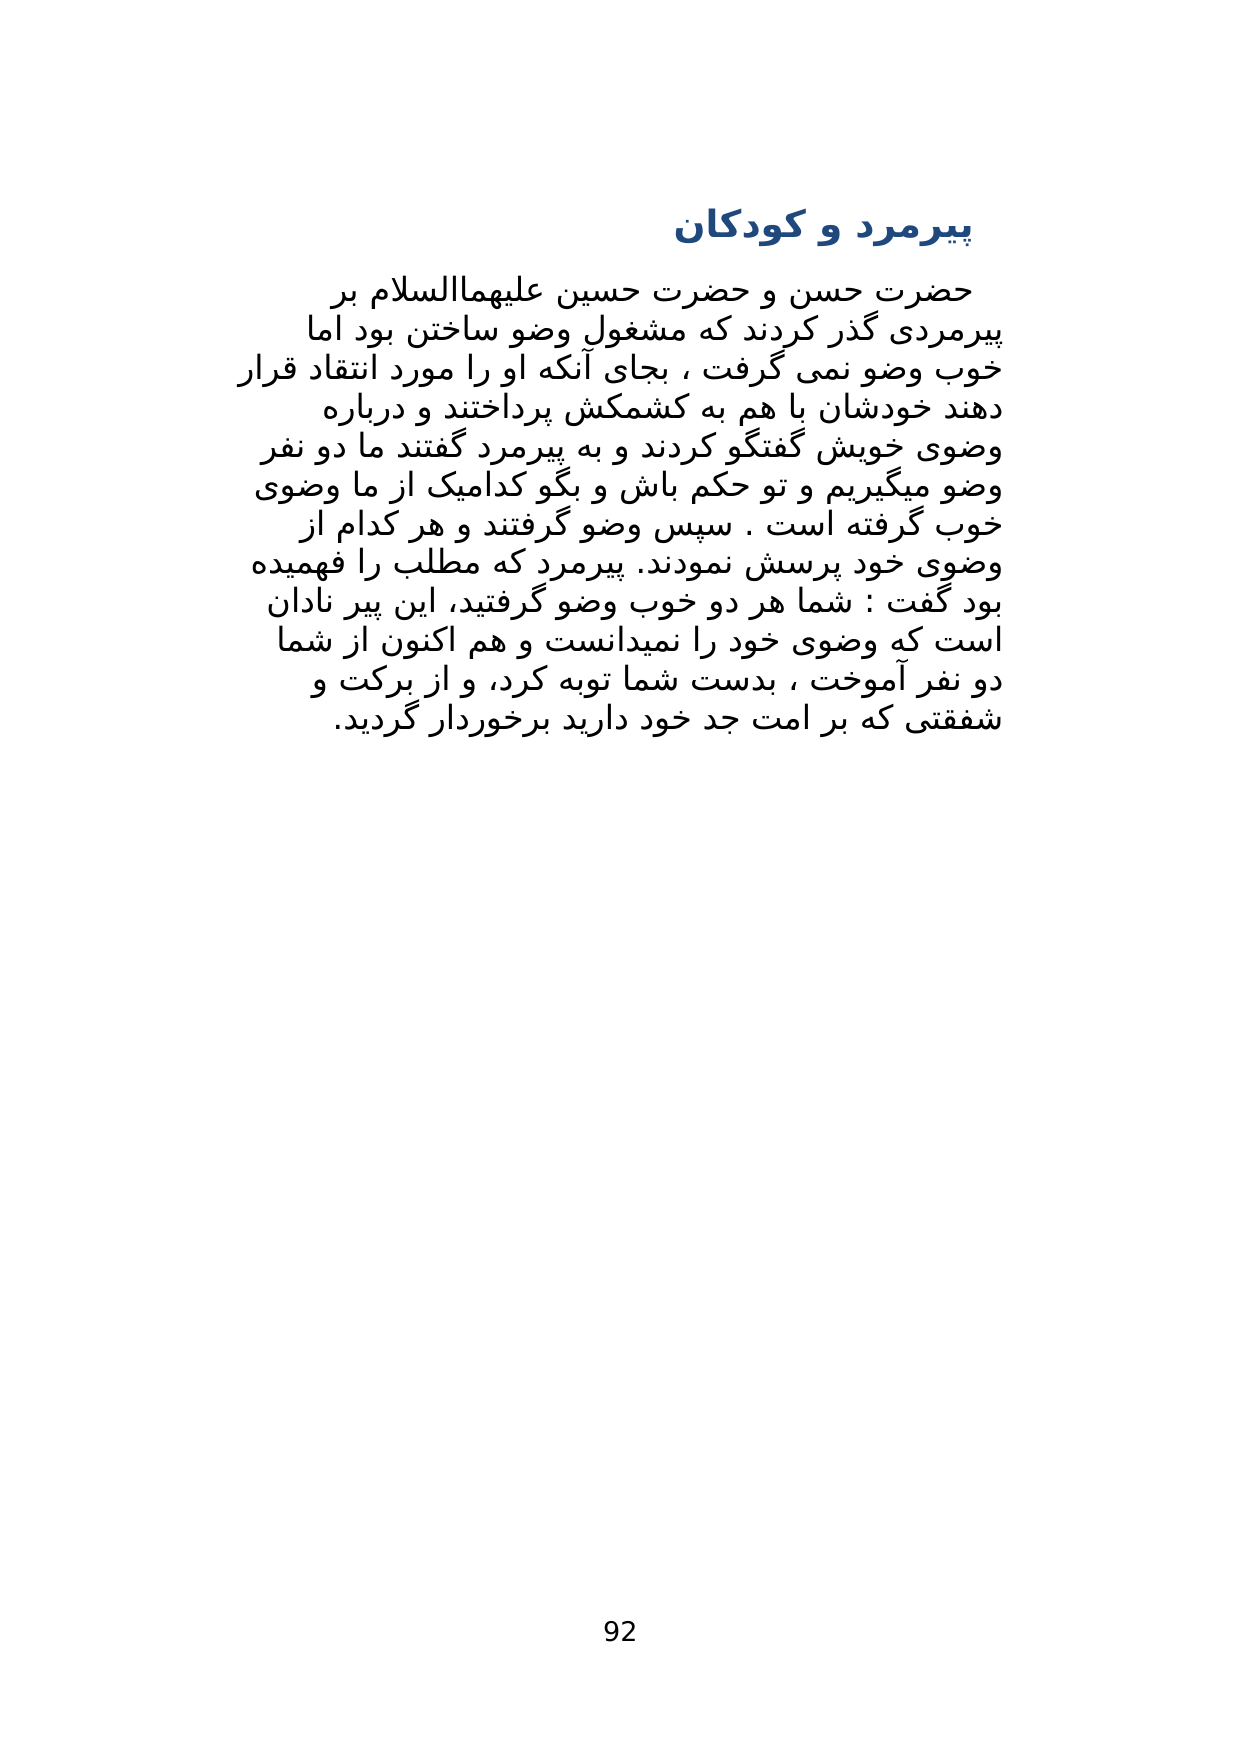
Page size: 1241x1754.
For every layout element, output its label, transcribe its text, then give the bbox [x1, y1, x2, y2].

text حضرت حسن و حضرت حسین عليهما‌السلام بر پیرمردی گذر کردند که مشغول وضو ساختن بود اما خوب وضو نمی گرفت ، بجای آنکه او را مورد انتقاد قرار دهند خودشان با هم به کشمکش پرداختند و درباره وضوی خویش گفتگو کردند و به پیرمرد گفتند ما دو نفر وضو میگیریم و تو حکم باش و بگو کدامیک از ما وضوی خوب گرفته است . سپس وضو گرفتند و هر کدام از وضوی خود پرسش نمودند. پیرمرد که مطلب را فهمیده بود گفت : شما هر دو خوب وضو گرفتید، این پیر نادان است که وضوی خود را نمیدانست و هم اکنون از شما دو نفر آموخت ، بدست شما توبه کرد، و از برکت و شفقتی که بر امت جد خود دارید برخوردار گردید. [236, 271, 1004, 737]
subtitle پیرمرد و کودکان [236, 202, 1004, 246]
